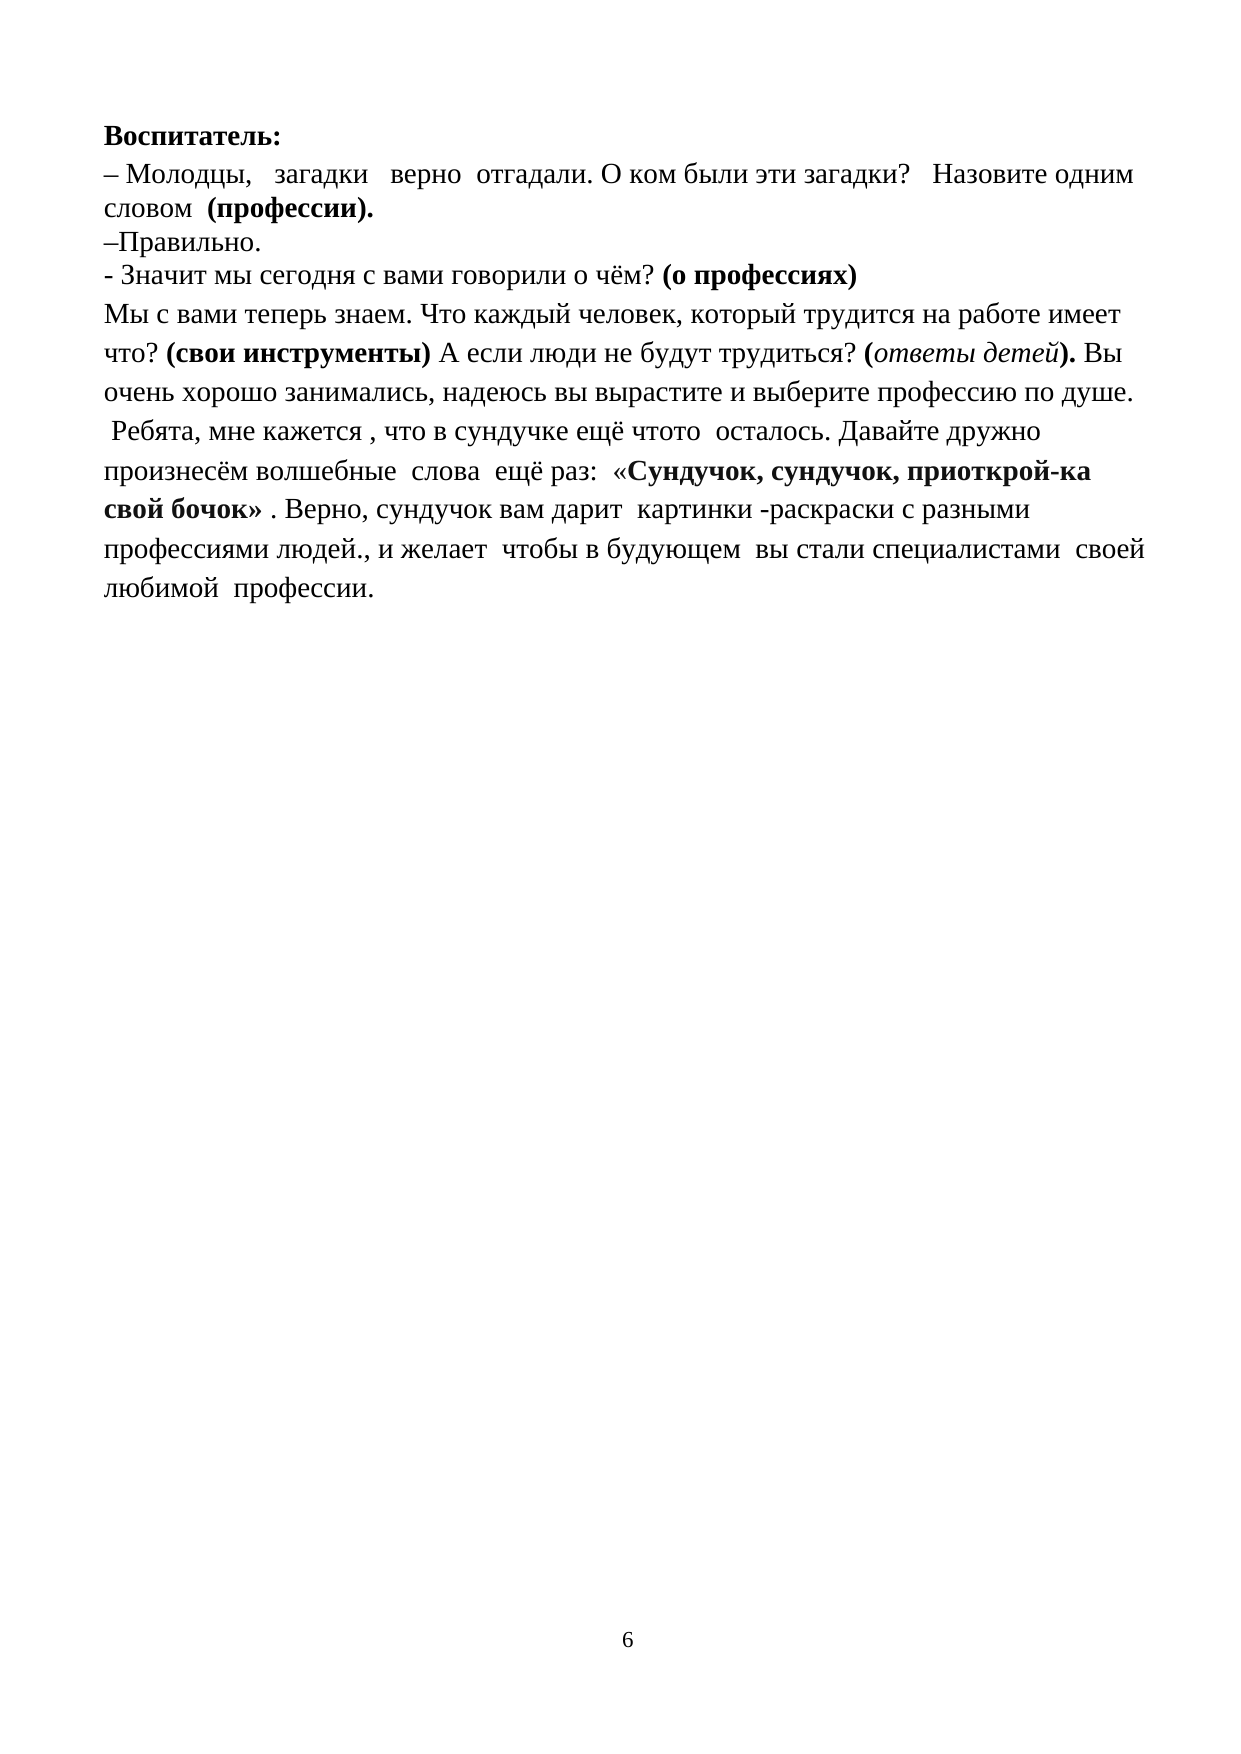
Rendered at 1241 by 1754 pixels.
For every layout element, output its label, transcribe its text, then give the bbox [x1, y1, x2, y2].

text Мы с вами теперь знаем. Что каждый человек, который трудится на работе имеет что? (свои инструменты) А если люди не будут трудиться? (ответы детей). Вы очень хорошо занимались, надеюсь вы вырастите и выберите профессию по душе. [103, 291, 1152, 408]
text Ребята, мне кажется , что в сундучке ещё чтото осталось. Давайте дружно произнесём волшебные слова ещё раз: «Сундучок, сундучок, приоткрой-ка свой бочок» . Верно, сундучок вам дарит картинки -раскраски с разными профессиями людей., и желает чтобы в будующем вы стали специалистами своей любимой профессии. [103, 408, 1152, 603]
text – Молодцы, загадки верно отгадали. О ком были эти загадки? Назовите одним словом (профессии). –Правильно. - Значит мы сегодня с вами говорили о чём? (о профессиях) [103, 157, 1152, 291]
text Воспитатель: [103, 118, 1152, 152]
